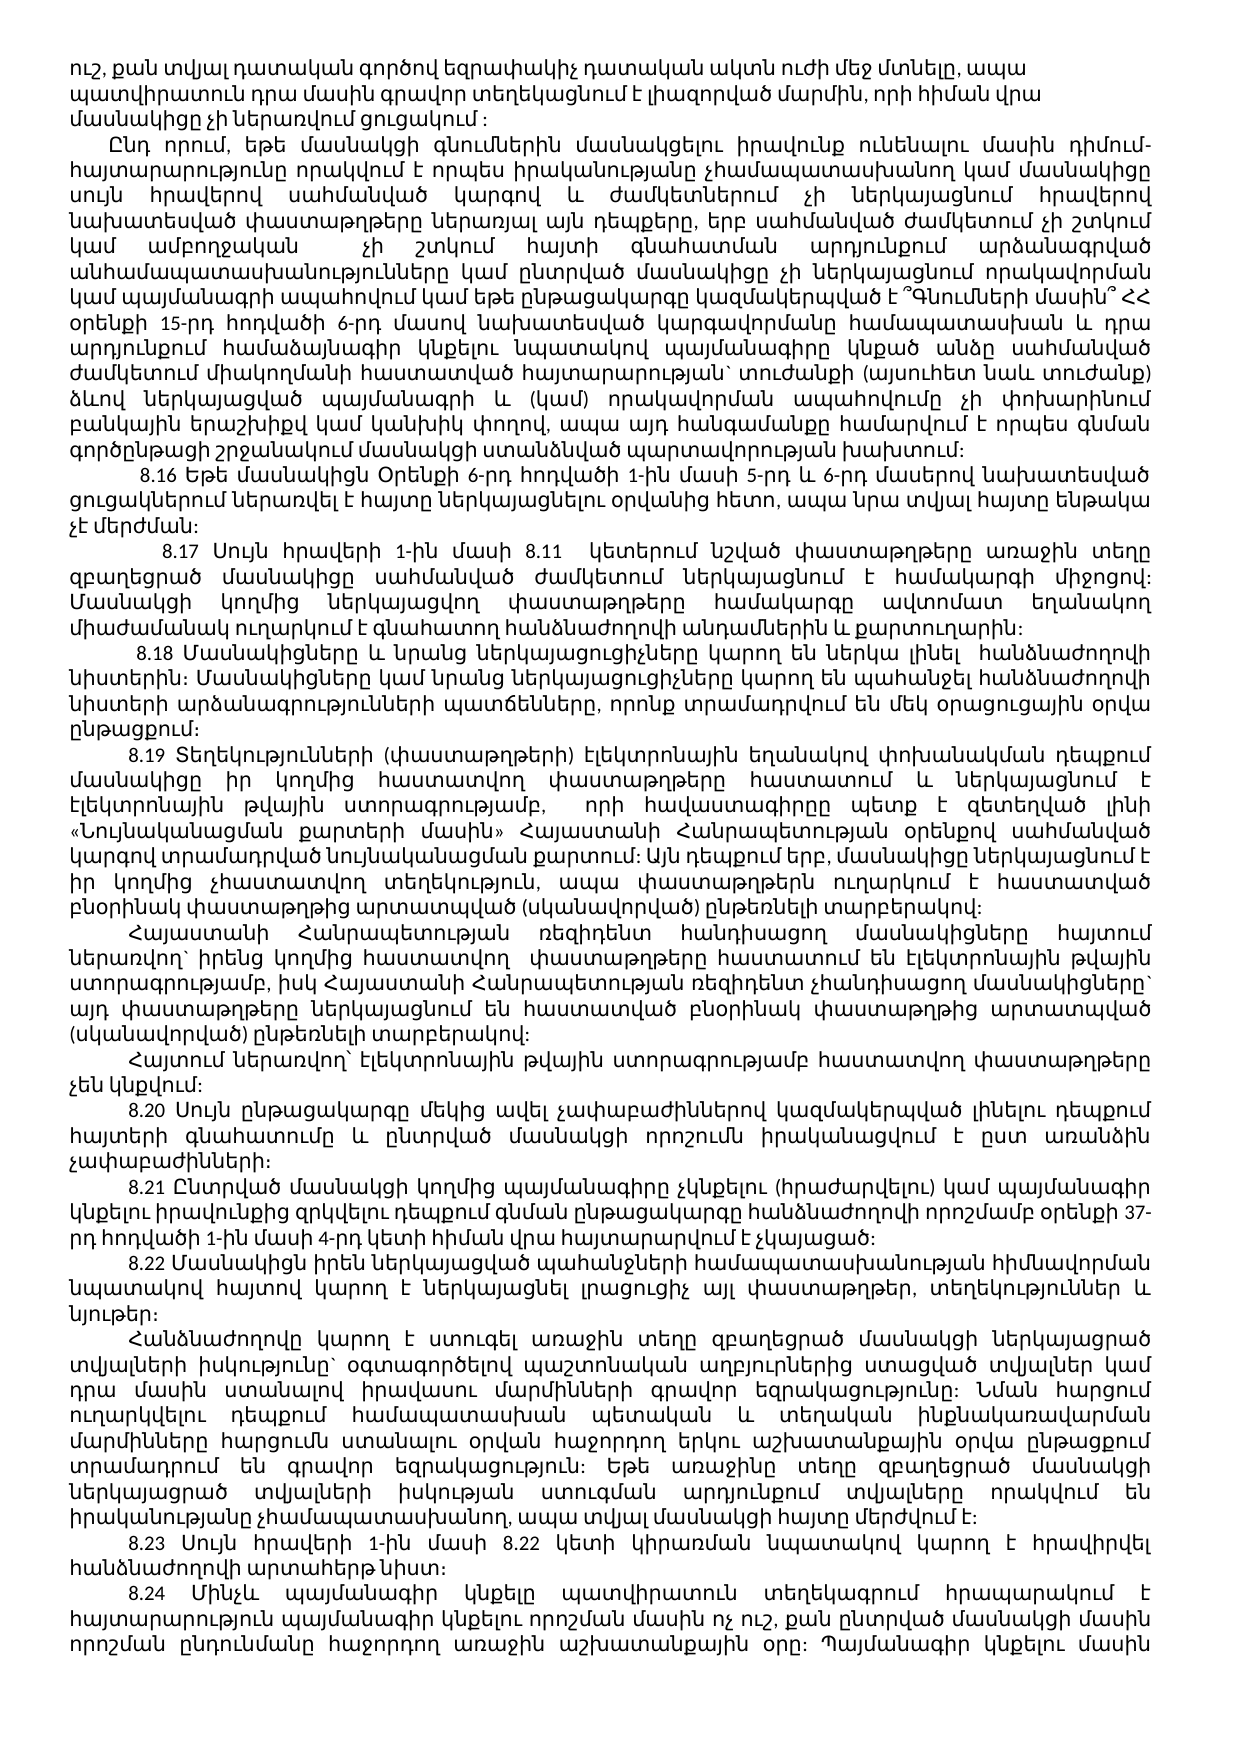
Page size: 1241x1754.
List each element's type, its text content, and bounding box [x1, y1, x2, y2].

text 8.16 Եթե մասնակիցն Օրենքի 6-րդ հոդվածի 1-ին մասի 5-րդ և 6-րդ մասերով նախատեսված ցուցակներում ներառվել է հայտը ներկայացնելու օրվանից հետո, ապա նրա տվյալ հայտը ենթակա չէ մերժման: [69, 462, 1152, 538]
text Հանձնաժողովը կարող է ստուգել առաջին տեղը զբաղեցրած մասնակցի ներկայացրած տվյալների իսկությունը` օգտագործելով պաշտոնական աղբյուրներից ստացված տվյալներ կամ դրա մասին ստանալով իրավասու մարմինների գրավոր եզրակացությունը: Նման հարցում ուղարկվելու դեպքում համապատասխան պետական և տեղական ինքնակառավարման մարմինները հարցումն ստանալու օրվան հաջորդող երկու աշխատանքային օրվա ընթացքում տրամադրում են գրավոր եզրակացություն: Եթե առաջինը տեղը զբաղեցրած մասնակցի ներկայացրած տվյալների իսկության ստուգման արդյունքում տվյալները որակվում են իրականությանը չհամապատասխանող, ապա տվյալ մասնակցի հայտը մերժվում է: [69, 1326, 1152, 1530]
text 8.18 Մասնակիցները և նրանց ներկայացուցիչները կարող են ներկա լինել հանձնաժողովի նիստերին։ Մասնակիցները կամ նրանց ներկայացուցիչները կարող են պահանջել հանձնաժողովի նիստերի արձանագրությունների պատճենները, որոնք տրամադրվում են մեկ օրացուցային օրվա ընթացքում։ [69, 640, 1152, 742]
text Հայտում ներառվող՝ էլեկտրոնային թվային ստորագրությամբ հաստատվող փաստաթղթերը չեն կնքվում: [69, 1047, 1152, 1098]
text 8.20 Սույն ընթացակարգը մեկից ավել չափաբաժիններով կազմակերպված լինելու դեպքում հայտերի գնահատումը և ընտրված մասնակցի որոշումն իրականացվում է ըստ առանձին չափաբաժինների։ [69, 1098, 1152, 1174]
text 8.23 Սույն հրավերի 1-ին մասի 8.22 կետի կիրառման նպատակով կարող է հրավիրվել հանձնաժողովի արտահերթ նիստ։ [69, 1530, 1152, 1581]
text 8.19 Տեղեկությունների (փաստաթղթերի) էլեկտրոնային եղանակով փոխանակման դեպքում մասնակիցը իր կողմից հաստատվող փաստաթղթերը հաստատում և ներկայացնում է էլեկտրոնային թվային ստորագրությամբ, որի հավաստագիրըը պետք է զետեղված լինի «Նույնականացման քարտերի մասին» Հայաստանի Հանրապետության օրենքով սահմանված կարգով տրամադրված նույնականացման քարտում: Այն դեպքում երբ, մասնակիցը ներկայացնում է իր կողմից չհաստատվող տեղեկություն, ապա փաստաթղթերն ուղարկում է հաստատված բնօրինակ փաստաթղթից արտատպված (սկանավորված) ընթեռնելի տարբերակով: [69, 742, 1152, 920]
text 8.17 Սույն հրավերի 1-ին մասի 8.11 կետերում նշված փաստաթղթերը առաջին տեղը զբաղեցրած մասնակիցը սահմանված ժամկետում ներկայացնում է համակարգի միջոցով: Մասնակցի կողմից ներկայացվող փաստաթղթերը համակարգը ավտոմատ եղանակող միաժամանակ ուղարկում է գնահատող հանձնաժողովի անդամներին և քարտուղարին: [69, 538, 1152, 640]
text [69, 56, 1152, 132]
text 8.21 Ընտրված մասնակցի կողմից պայմանագիրը չկնքելու (հրաժարվելու) կամ պայմանագիր կնքելու իրավունքից զրկվելու դեպքում գնման ընթացակարգը հանձնաժողովի որոշմամբ օրենքի 37-րդ հոդվածի 1-ին մասի 4-րդ կետի հիման վրա հայտարարվում է չկայացած: [69, 1174, 1152, 1250]
text 8.22 Մասնակիցն իրեն ներկայացված պահանջների համապատասխանության հիմնավորման նպատակով հայտով կարող է ներկայացնել լրացուցիչ այլ փաստաթղթեր, տեղեկություններ և նյութեր։ [69, 1250, 1152, 1326]
text Ընդ որում, եթե մասնակցի գնումներին մասնակցելու իրավունք ունենալու մասին դիմում-հայտարարությունը որակվում է որպես իրականությանը չհամապատասխանող կամ մասնակիցը սույն հրավերով սահմանված կարգով և ժամկետներում չի ներկայացնում հրավերով նախատեսված փաստաթղթերը ներառյալ այն դեպքերը, երբ սահմանված ժամկետում չի շտկում կամ ամբողջական չի շտկում հայտի գնահատման արդյունքում արձանագրված անհամապատասխանությունները կամ ընտրված մասնակիցը չի ներկայացնում որակավորման կամ պայմանագրի ապահովում կամ եթե ընթացակարգը կազմակերպված է ՞Գնումների մասին՞ ՀՀ օրենքի 15-րդ հոդվածի 6-րդ մասով նախատեսված կարգավորմանը համապատասխան և դրա արդյունքում համաձայնագիր կնքելու նպատակով պայմանագիրը կնքած անձը սահմանված ժամկետում միակողմանի հաստատված հայտարարության` տուժանքի (այսուհետ նաև տուժանք) ձևով ներկայացված պայմանագրի և (կամ) որակավորման ապահովումը չի փոխարինում բանկային երաշխիքվ կամ կանխիկ փողով, ապա այդ հանգամանքը համարվում է որպես գնման գործընթացի շրջանակում մասնակցի ստանձնված պարտավորության խախտում: [69, 132, 1152, 462]
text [69, 1581, 1152, 1657]
text Հայաստանի Հանրապետության ռեզիդենտ հանդիսացող մասնակիցները հայտում ներառվող` իրենց կողմից հաստատվող փաստաթղթերը հաստատում են էլեկտրոնային թվային ստորագրությամբ, իսկ Հայաստանի Հանրապետության ռեզիդենտ չհանդիսացող մասնակիցները` այդ փաստաթղթերը ներկայացնում են հաստատված բնօրինակ փաստաթղթից արտատպված (սկանավորված) ընթեռնելի տարբերակով: [69, 920, 1152, 1047]
